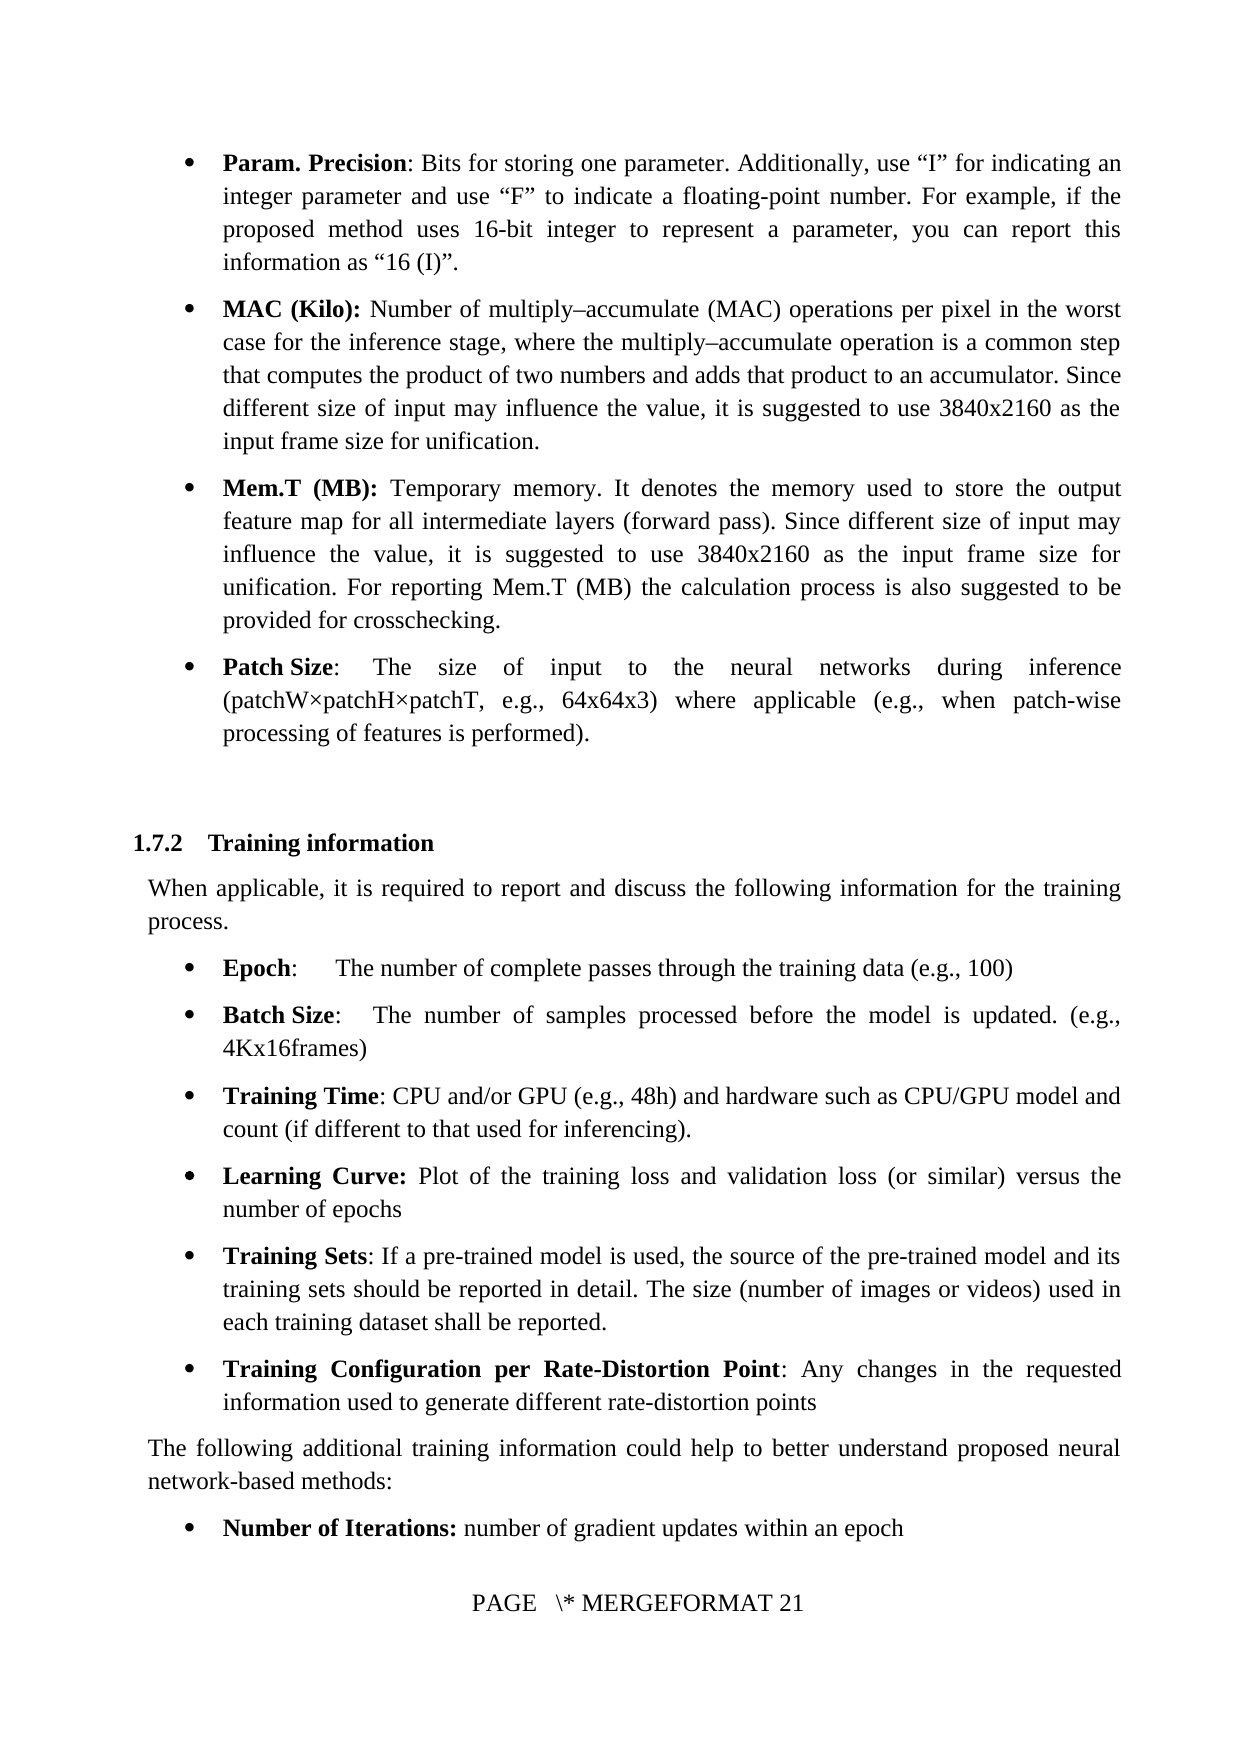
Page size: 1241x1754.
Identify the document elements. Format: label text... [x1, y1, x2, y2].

list Mem.T (MB): Temporary memory. It denotes the memory used to store the output feature map for all intermediate layers (forward pass). Since different size of input may influence the value, it is suggested to use 3840x2160 as the input frame size for unification. For reporting Mem.T (MB) the calculation process is also suggested to be provided for crosschecking. [185, 473, 1122, 634]
text When applicable, it is required to report and discuss the following information for the training process. [148, 873, 1122, 935]
text The following additional training information could help to better understand proposed neural network-based methods: [148, 1433, 1122, 1495]
list Patch Size: The size of input to the neural networks during inference (patchW×patchH×patchT, e.g., 64x64x3) where applicable (e.g., when patch-wise processing of features is performed). [185, 652, 1122, 747]
subtitle Training information [133, 828, 1122, 856]
list Learning Curve: Plot of the training loss and validation loss (or similar) versus the number of epochs [185, 1161, 1122, 1223]
list Epoch: The number of complete passes through the training data (e.g., 100) [185, 953, 1122, 982]
list Batch Size: The number of samples processed before the model is updated. (e.g., 4Kx16frames) [185, 1001, 1122, 1062]
list Param. Precision: Bits for storing one parameter. Additionally, use “I” for indicating an integer parameter and use “F” to indicate a floating-point number. For example, if the proposed method uses 16-bit integer to represent a parameter, you can report this information as “16 (I)”. [185, 148, 1122, 276]
list Number of Iterations: number of gradient updates within an epoch [185, 1513, 1122, 1542]
list Training Configuration per Rate-Distortion Point: Any changes in the requested information used to generate different rate-distortion points [185, 1354, 1122, 1416]
list MAC (Kilo): Number of multiply–accumulate (MAC) operations per pixel in the worst case for the inference stage, where the multiply–accumulate operation is a common step that computes the product of two numbers and adds that product to an accumulator. Since different size of input may influence the value, it is suggested to use 3840x2160 as the input frame size for unification. [185, 294, 1122, 455]
list Training Sets: If a pre-trained model is used, the source of the pre-trained model and its training sets should be reported in detail. The size (number of images or videos) used in each training dataset shall be reported. [185, 1241, 1122, 1336]
list Training Time: CPU and/or GPU (e.g., 48h) and hardware such as CPU/GPU model and count (if different to that used for inferencing). [185, 1081, 1122, 1142]
